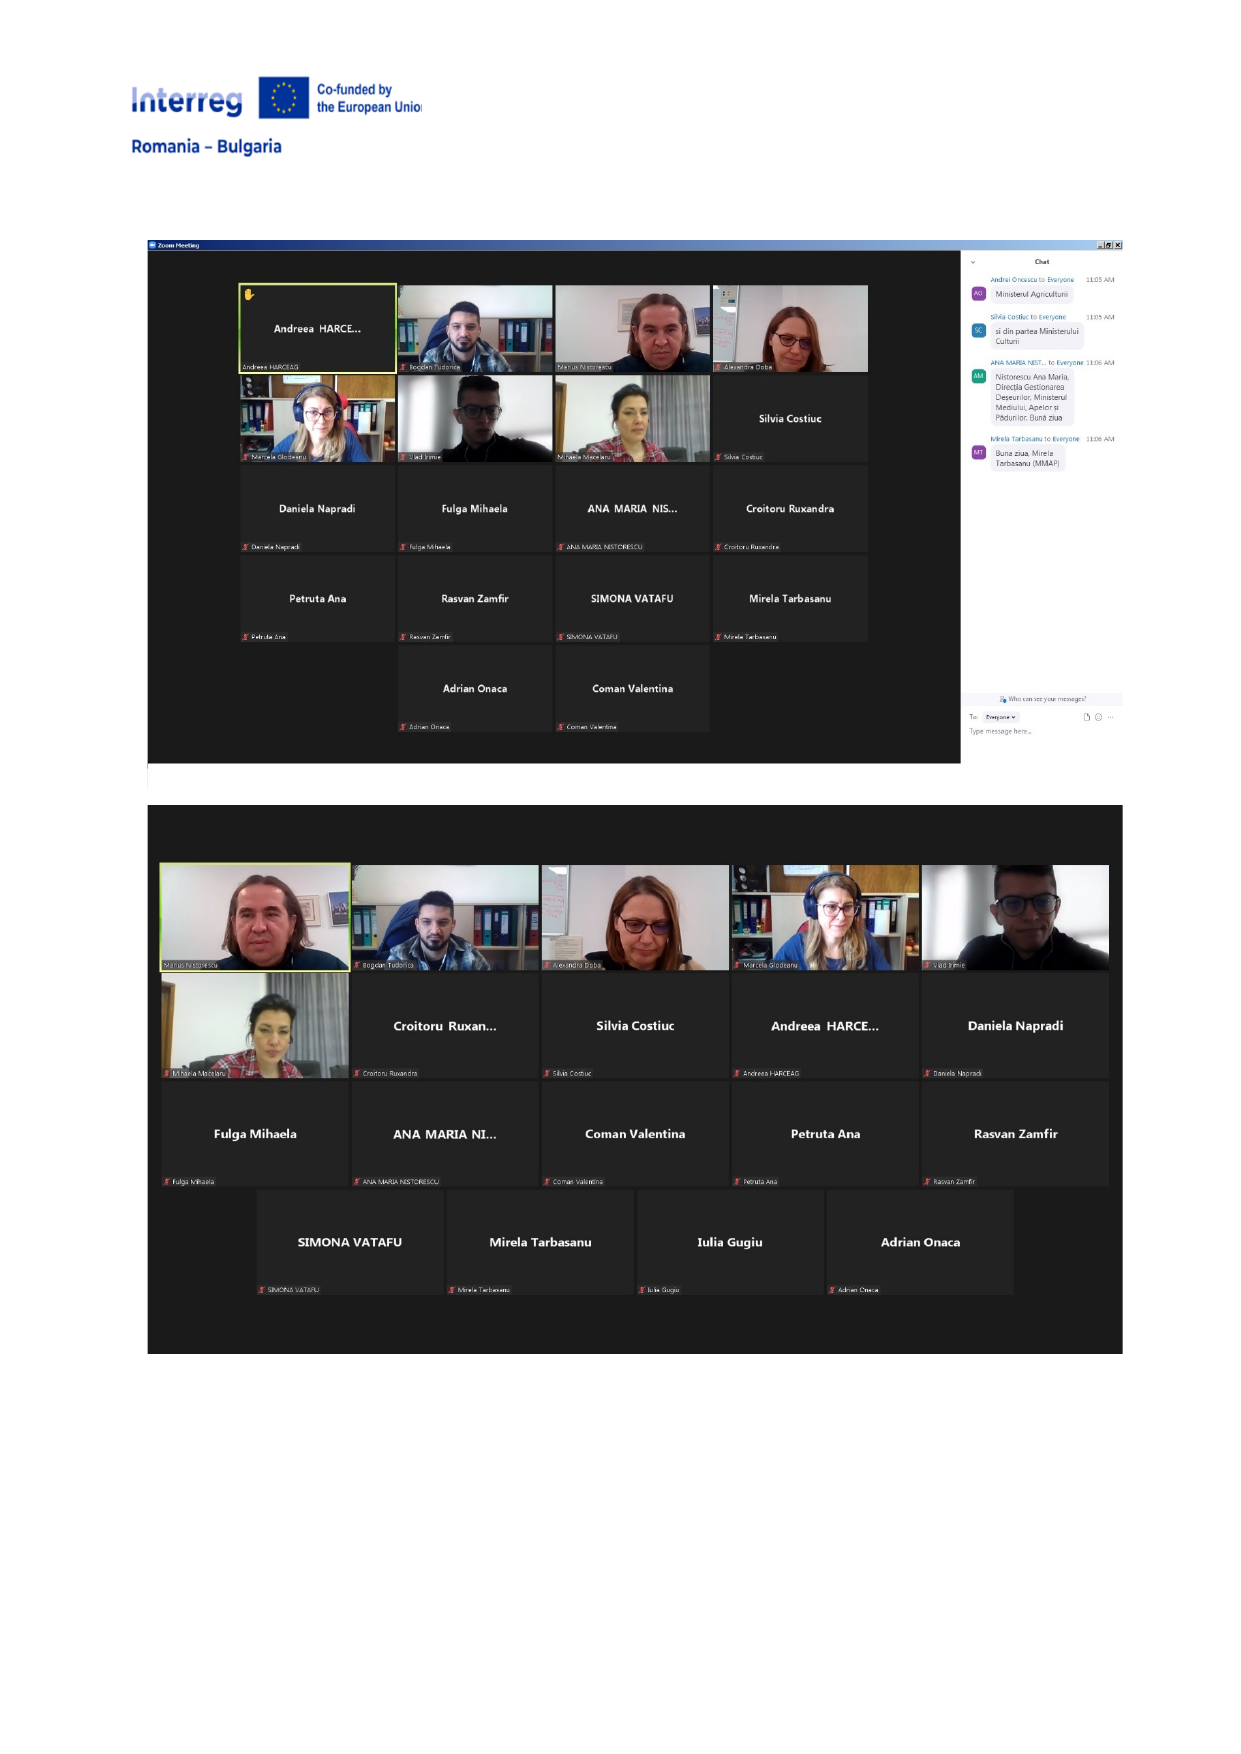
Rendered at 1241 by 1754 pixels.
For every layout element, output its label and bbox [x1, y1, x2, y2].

picture [147, 805, 1123, 1354]
picture [147, 240, 1123, 789]
picture [130, 73, 422, 165]
